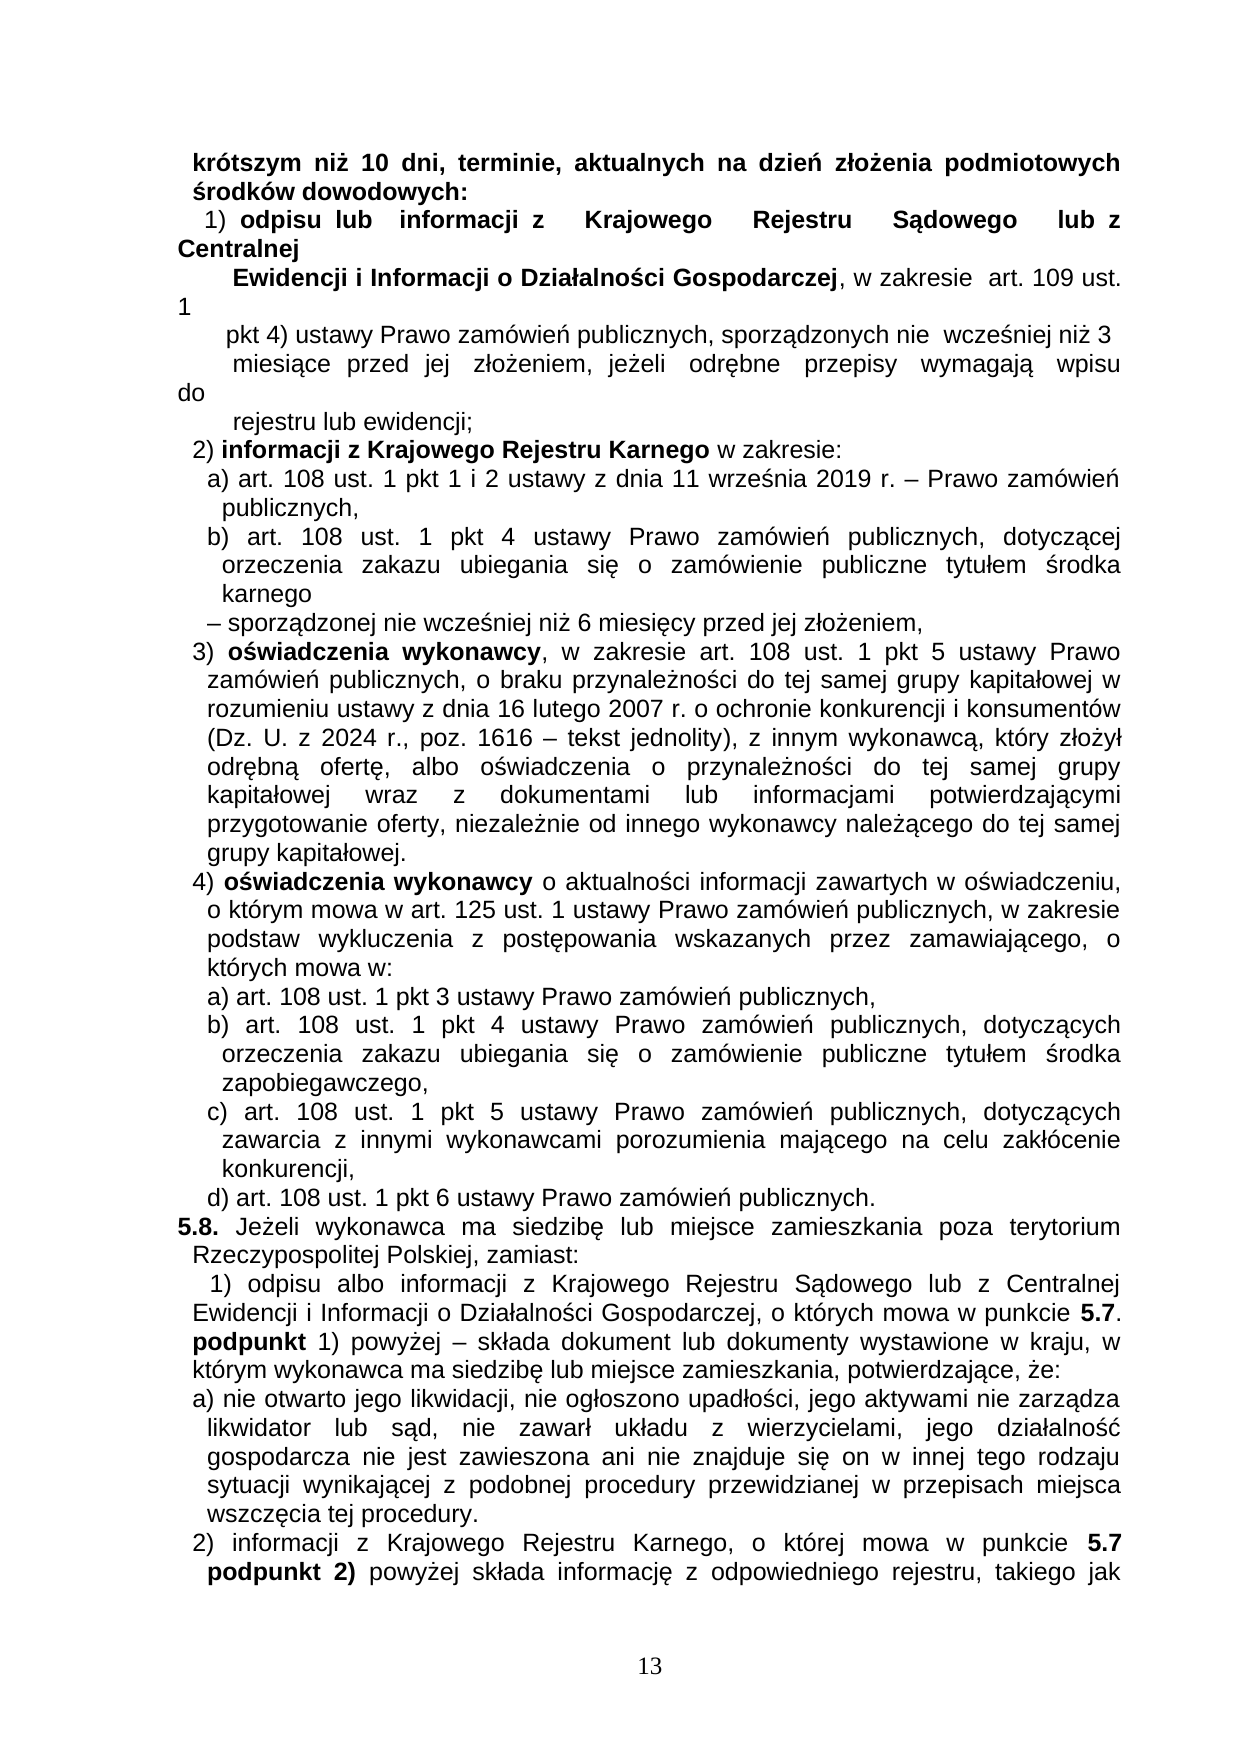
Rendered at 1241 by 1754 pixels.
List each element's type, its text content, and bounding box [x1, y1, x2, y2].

text a) nie otwarto jego likwidacji, nie ogłoszono upadłości, jego aktywami nie zarządza likwidator lub sąd, nie zawarł układu z wierzycielami, jego działalność gospodarcza nie jest zawieszona ani nie znajduje się on w innej tego rodzaju sytuacji wynikającej z podobnej procedury przewidzianej w przepisach miejsca wszczęcia tej procedury. [192, 1384, 1122, 1528]
text rejestru lub ewidencji; [177, 406, 1122, 435]
text a) art. 108 ust. 1 pkt 1 i 2 ustawy z dnia 11 września 2019 r. – Prawo zamówień publicznych, [207, 464, 1122, 521]
text miesiące przed jej złożeniem, jeżeli odrębne przepisy wymagają wpisu do [177, 349, 1122, 406]
text 2) informacji z Krajowego Rejestru Karnego w zakresie: [192, 435, 1122, 464]
text b) art. 108 ust. 1 pkt 4 ustawy Prawo zamówień publicznych, dotyczącej orzeczenia zakazu ubiegania się o zamówienie publiczne tytułem środka karnego [207, 521, 1122, 608]
text Ewidencji i Informacji o Działalności Gospodarczej, w zakresie art. 109 ust. 1 [177, 263, 1122, 320]
text – sporządzonej nie wcześniej niż 6 miesięcy przed jej złożeniem, [207, 608, 1122, 636]
text 3) oświadczenia wykonawcy, w zakresie art. 108 ust. 1 pkt 5 ustawy Prawo zamówień publicznych, o braku przynależności do tej samej grupy kapitałowej w rozumieniu ustawy z dnia 16 lutego 2007 r. o ochronie konkurencji i konsumentów (Dz. U. z 2024 r., poz. 1616 – tekst jednolity), z innym wykonawcą, który złożył odrębną ofertę, albo oświadczenia o przynależności do tej samej grupy kapitałowej wraz z dokumentami lub informacjami potwierdzającymi przygotowanie oferty, niezależnie od innego wykonawcy należącego do tej samej grupy kapitałowej. [192, 636, 1122, 866]
text 1) odpisu lub informacji z Krajowego Rejestru Sądowego lub z Centralnej [177, 205, 1122, 263]
text 4) oświadczenia wykonawcy o aktualności informacji zawartych w oświadczeniu, o którym mowa w art. 125 ust. 1 ustawy Prawo zamówień publicznych, w zakresie podstaw wykluczenia z postępowania wskazanych przez zamawiającego, o których mowa w: [192, 866, 1122, 981]
text pkt 4) ustawy Prawo zamówień publicznych, sporządzonych nie wcześniej niż 3 [177, 320, 1122, 349]
text d) art. 108 ust. 1 pkt 6 ustawy Prawo zamówień publicznych. [207, 1183, 1122, 1211]
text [192, 1528, 1122, 1585]
text a) art. 108 ust. 1 pkt 3 ustawy Prawo zamówień publicznych, [207, 981, 1122, 1010]
text 5.8. Jeżeli wykonawca ma siedzibę lub miejsce zamieszkania poza terytorium Rzeczypospolitej Polskiej, zamiast: [177, 1211, 1122, 1269]
text c) art. 108 ust. 1 pkt 5 ustawy Prawo zamówień publicznych, dotyczących zawarcia z innymi wykonawcami porozumienia mającego na celu zakłócenie konkurencji, [207, 1096, 1122, 1183]
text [177, 148, 1122, 205]
text b) art. 108 ust. 1 pkt 4 ustawy Prawo zamówień publicznych, dotyczących orzeczenia zakazu ubiegania się o zamówienie publiczne tytułem środka zapobiegawczego, [207, 1010, 1122, 1096]
text 1) odpisu albo informacji z Krajowego Rejestru Sądowego lub z Centralnej Ewidencji i Informacji o Działalności Gospodarczej, o których mowa w punkcie 5.7. podpunkt 1) powyżej – składa dokument lub dokumenty wystawione w kraju, w którym wykonawca ma siedzibę lub miejsce zamieszkania, potwierdzające, że: [177, 1269, 1122, 1384]
